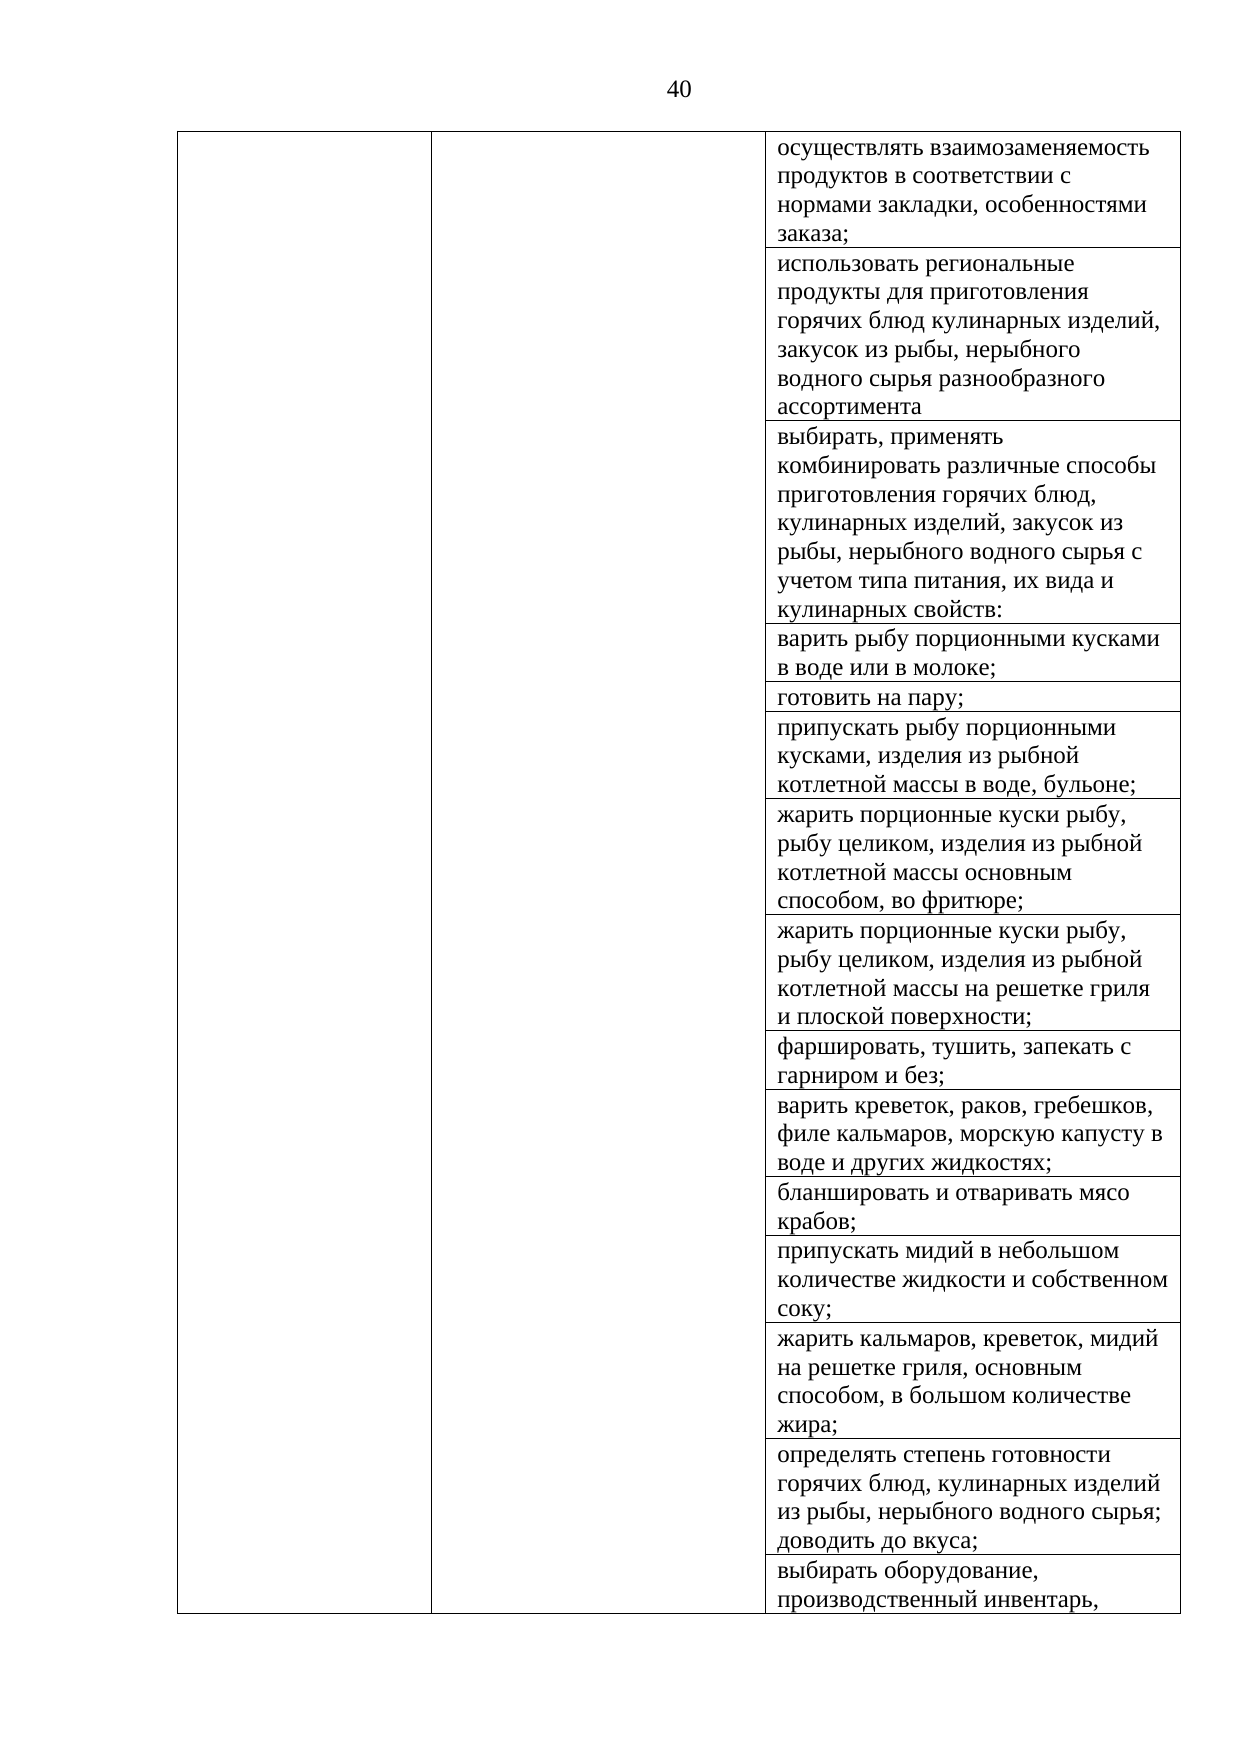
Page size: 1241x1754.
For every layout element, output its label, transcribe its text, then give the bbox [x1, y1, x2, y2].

table_cell жарить порционные куски рыбу, рыбу целиком, изделия из рыбной котлетной массы основным способом, во фритюре; [766, 799, 1180, 914]
table_cell фаршировать, тушить, запекать с гарниром и без; [766, 1031, 1180, 1089]
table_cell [766, 1555, 1180, 1612]
table_cell бланшировать и отваривать мясо крабов; [766, 1177, 1180, 1234]
table_cell припускать рыбу порционными кусками, изделия из рыбной котлетной массы в воде, бульоне; [766, 712, 1180, 798]
table_cell осуществлять взаимозаменяемость продуктов в соответствии с нормами закладки, особенностями заказа; [766, 132, 1180, 247]
table_cell варить креветок, раков, гребешков, филе кальмаров, морскую капусту в воде и других жидкостях; [766, 1090, 1180, 1176]
table_cell готовить на пару; [766, 682, 1180, 711]
table_cell варить рыбу порционными кусками в воде или в молоке; [766, 624, 1180, 681]
table_cell выбирать, применять комбинировать различные способы приготовления горячих блюд, кулинарных изделий, закусок из рыбы, нерыбного водного сырья с учетом типа питания, их вида и кулинарных свойств: [766, 421, 1180, 622]
table_cell жарить порционные куски рыбу, рыбу целиком, изделия из рыбной котлетной массы на решетке гриля и плоской поверхности; [766, 915, 1180, 1030]
table_cell использовать региональные продукты для приготовления горячих блюд кулинарных изделий, закусок из рыбы, нерыбного водного сырья разнообразного ассортимента [766, 248, 1180, 420]
table_cell определять степень готовности горячих блюд, кулинарных изделий из рыбы, нерыбного водного сырья; доводить до вкуса; [766, 1439, 1180, 1554]
table_cell жарить кальмаров, креветок, мидий на решетке гриля, основным способом, в большом количестве жира; [766, 1323, 1180, 1438]
table_cell припускать мидий в небольшом количестве жидкости и собственном соку; [766, 1236, 1180, 1322]
